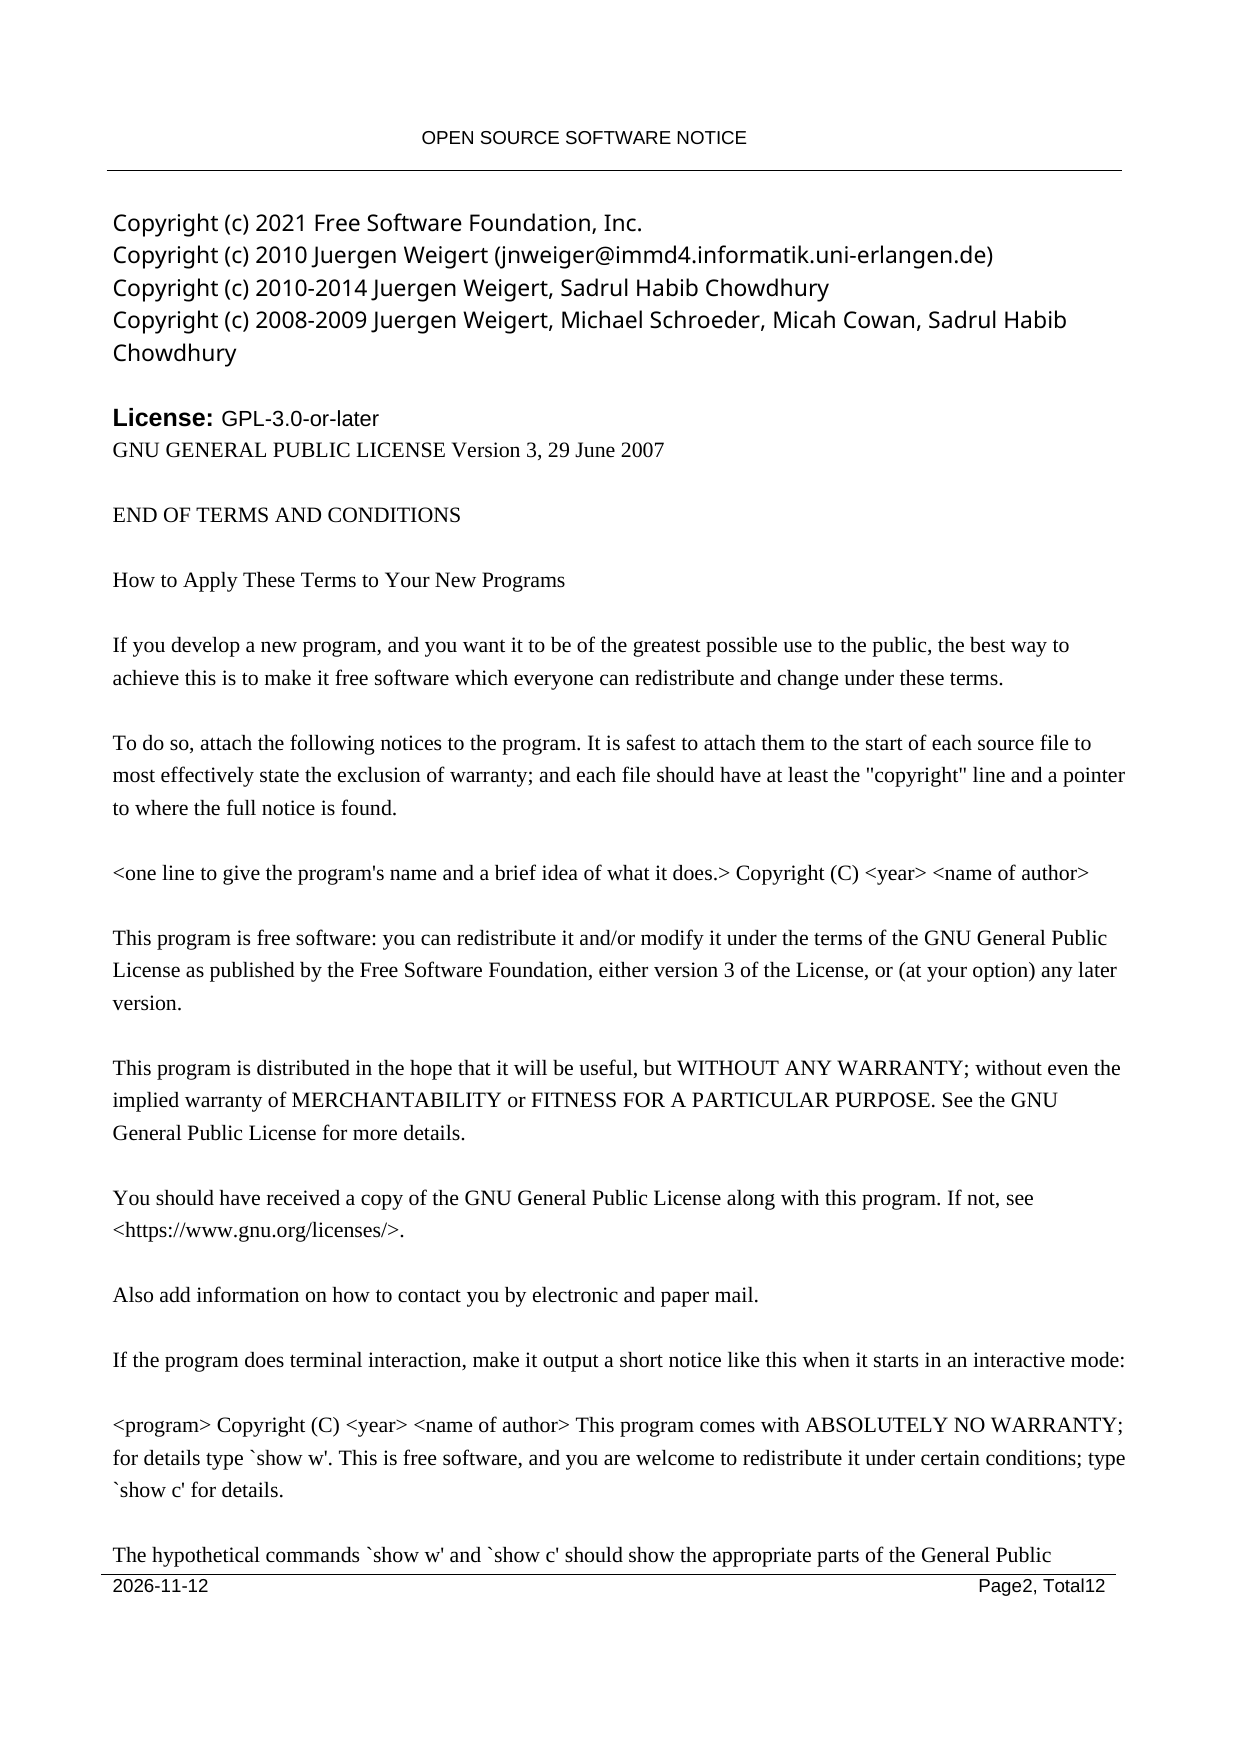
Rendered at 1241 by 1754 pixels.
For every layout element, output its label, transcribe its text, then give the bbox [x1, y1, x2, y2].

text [112, 434, 1128, 1571]
text License: GPL-3.0-or-later [112, 401, 1128, 434]
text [112, 206, 1128, 401]
